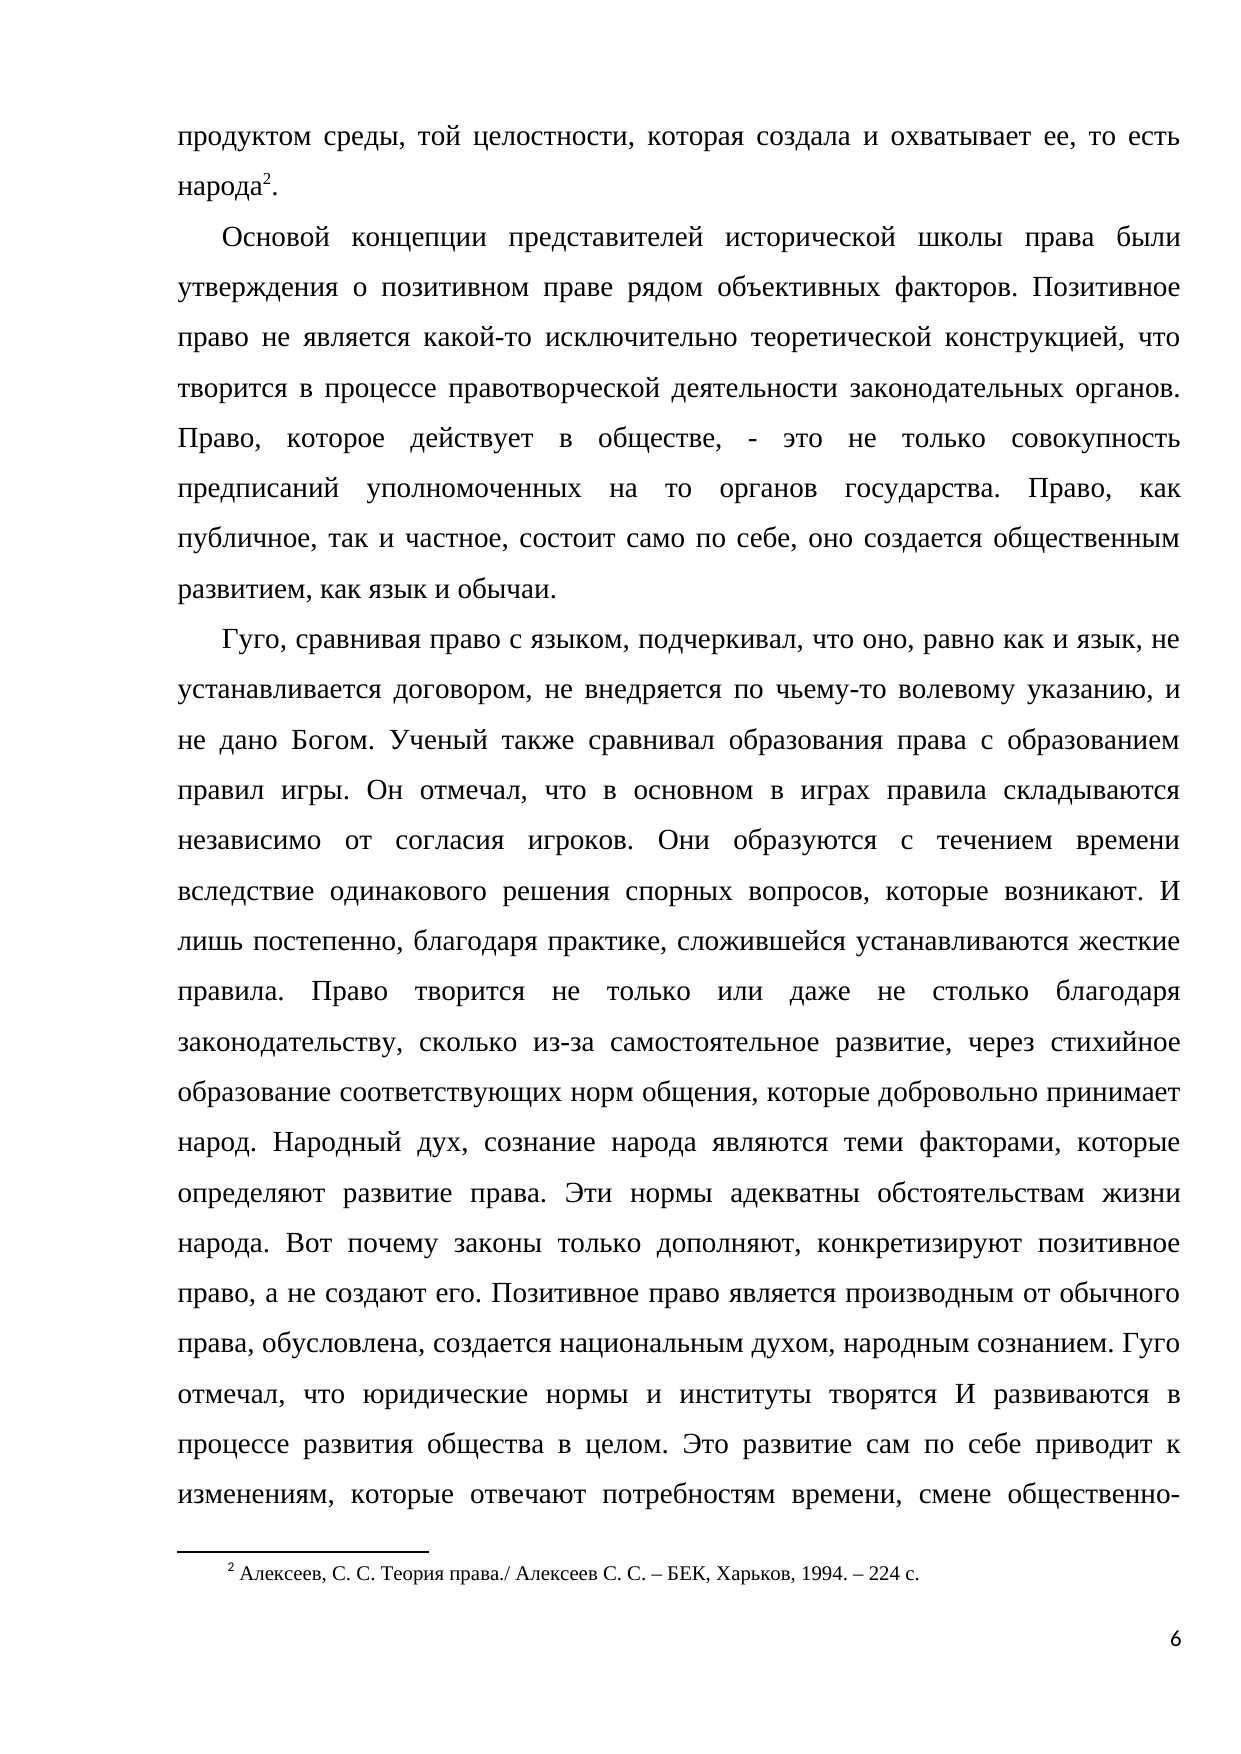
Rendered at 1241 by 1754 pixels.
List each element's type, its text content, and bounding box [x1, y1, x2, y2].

text Основой концепции представителей исторической школы права были утверждения о позитивном праве рядом объективных факторов. Позитивное право не является какой-то исключительно теоретической конструкцией, что творится в процессе правотворческой деятельности законодательных органов. Право, которое действует в обществе, - это не только совокупность предписаний уполномоченных на то органов государства. Право, как публичное, так и частное, состоит само по себе, оно создается общественным развитием, как язык и обычаи. [177, 219, 1181, 604]
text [177, 118, 1181, 202]
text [177, 621, 1181, 1510]
